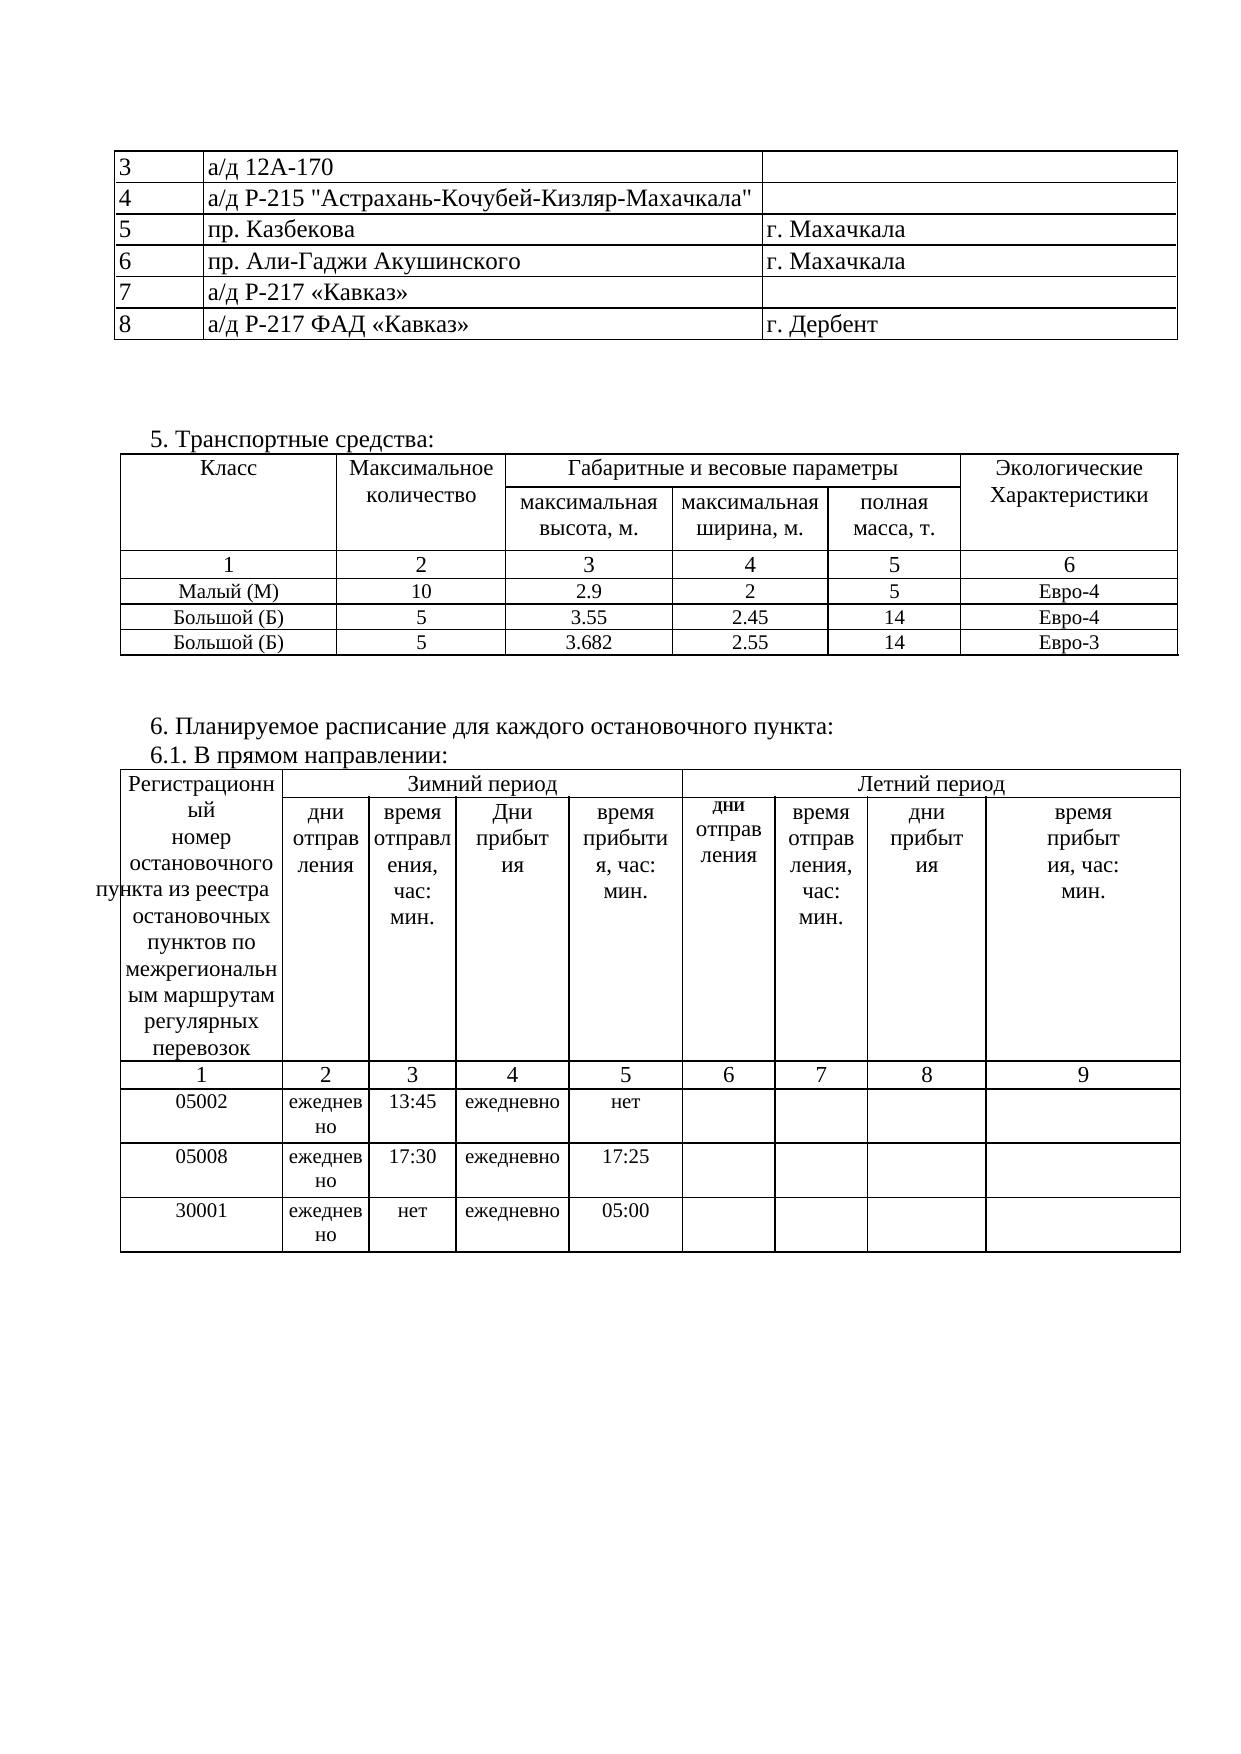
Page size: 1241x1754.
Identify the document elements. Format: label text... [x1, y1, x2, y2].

table_cell 5 [570, 1062, 682, 1088]
table_cell 8 [868, 1062, 985, 1088]
table_cell 3.682 [506, 630, 672, 654]
table_cell [683, 1198, 774, 1251]
table_cell а/д Р-217 ФАД «Кавказ» [204, 309, 762, 339]
table_header Регистрационный номер остановочного пункта из реестра остановочных пунктов по межрегиональным маршрутам регулярных перевозок [121, 770, 282, 1060]
table_cell 7 [115, 277, 203, 307]
table_cell 5 [829, 551, 960, 577]
table_cell полная масса, т. [829, 488, 960, 549]
table_cell Большой (Б) [121, 630, 336, 654]
table_cell Евро-3 [961, 630, 1177, 654]
table_cell г. Махачкала [763, 244, 1177, 276]
table_cell Малый (М) [121, 579, 336, 603]
table_cell 2.9 [506, 579, 672, 603]
table_cell 05:00 [570, 1198, 682, 1251]
table_cell 10 [337, 579, 505, 603]
table_cell ежедневно [457, 1198, 568, 1251]
table_cell максимальная ширина, м. [673, 488, 827, 549]
table_cell 7 [776, 1062, 867, 1088]
table_cell [776, 1090, 867, 1142]
table_cell а/д Р-215 "Астрахань-Кочубей-Кизляр-Махачкала" [204, 183, 762, 213]
table_cell 14 [829, 630, 960, 654]
table_cell время отправ ления, час: мин. [776, 798, 867, 1060]
table_cell время прибыт ия, час: мин. [987, 798, 1180, 1060]
table_cell 6 [683, 1062, 774, 1088]
table_cell максимальная высота, м. [506, 488, 672, 549]
table_cell 4 [457, 1062, 568, 1088]
table_header Габаритные и весовые параметры [506, 455, 960, 486]
table_cell [987, 1198, 1180, 1251]
table_cell а/д 12А-170 [204, 152, 762, 181]
table_cell дни отправ ления [283, 798, 368, 1060]
table_header Зимний период [283, 770, 682, 796]
table_cell [763, 276, 1177, 307]
table_cell 6 [961, 551, 1177, 577]
table_cell Евро-4 [961, 579, 1177, 603]
table_cell 3 [115, 152, 203, 181]
table_cell 17:25 [570, 1144, 682, 1197]
table_cell 1 [121, 1062, 282, 1088]
table_cell 1 [121, 551, 336, 577]
table_cell 4 [673, 551, 827, 577]
table_cell [868, 1090, 985, 1142]
table_cell [868, 1198, 985, 1251]
text 6.1. В прямом направлении: [150, 740, 1090, 768]
table_cell [683, 1090, 774, 1142]
table_cell нет [570, 1090, 682, 1142]
table_cell 5 [115, 214, 203, 244]
table_cell 2 [283, 1062, 368, 1088]
table_cell время прибыти я, час: мин. [570, 798, 682, 1060]
table_cell 3 [370, 1062, 455, 1088]
table_cell г. Дербент [763, 307, 1177, 339]
table_cell 05002 [121, 1090, 282, 1142]
table_cell 8 [115, 308, 203, 339]
table_cell ежедневно [283, 1198, 368, 1251]
table_header Экологические Характеристики [961, 455, 1177, 549]
table_header Летний период [683, 770, 1180, 796]
table_cell Большой (Б) [121, 605, 336, 629]
table_cell 9 [987, 1062, 1180, 1088]
table_cell пр. Али-Гаджи Акушинского [204, 246, 762, 276]
table_cell ДНИ отправ ления [683, 798, 774, 1060]
table_cell дни прибыт ия [868, 798, 985, 1060]
table_cell ежедневно [457, 1144, 568, 1197]
table_cell ежедневно [283, 1090, 368, 1142]
table_cell 30001 [121, 1198, 282, 1251]
table_cell 4 [115, 183, 203, 213]
table_cell 2.45 [673, 605, 827, 629]
table_cell 5 [337, 630, 505, 654]
table_cell Дни прибыт ия [457, 798, 568, 1060]
table_cell 2 [673, 579, 827, 603]
table_cell [987, 1090, 1180, 1142]
table_cell пр. Казбекова [204, 215, 762, 244]
table_cell а/д Р-217 «Кавказ» [204, 277, 762, 307]
table_cell нет [370, 1198, 455, 1251]
table_cell г. Махачкала [763, 213, 1177, 244]
table_cell [683, 1144, 774, 1197]
table_cell 3.55 [506, 605, 672, 629]
table_cell 5 [829, 579, 960, 603]
table_cell [776, 1144, 867, 1197]
table_cell 05008 [121, 1144, 282, 1197]
table_cell Евро-4 [961, 605, 1177, 629]
table_cell [776, 1198, 867, 1251]
table_cell ежедневно [457, 1090, 568, 1142]
table_cell 5 [337, 605, 505, 629]
text 6. Планируемое расписание для каждого остановочного пункта: [150, 711, 1090, 740]
table_cell [987, 1144, 1180, 1197]
table_cell время отправл ения, час: мин. [370, 798, 455, 1060]
table_cell 3 [506, 551, 672, 577]
table_cell 17:30 [370, 1144, 455, 1197]
table_cell 6 [115, 245, 203, 276]
table_cell 14 [829, 605, 960, 629]
text 5. Транспортные средства: [150, 424, 1090, 453]
table_cell [763, 181, 1177, 213]
table_header Класс [121, 455, 336, 549]
table_cell 2.55 [673, 630, 827, 654]
table_cell [868, 1144, 985, 1197]
table_cell 13:45 [370, 1090, 455, 1142]
table_header Максимальное количество [337, 455, 505, 549]
table_cell ежедневно [283, 1144, 368, 1197]
table_cell [763, 152, 1177, 181]
table_cell 2 [337, 551, 505, 577]
